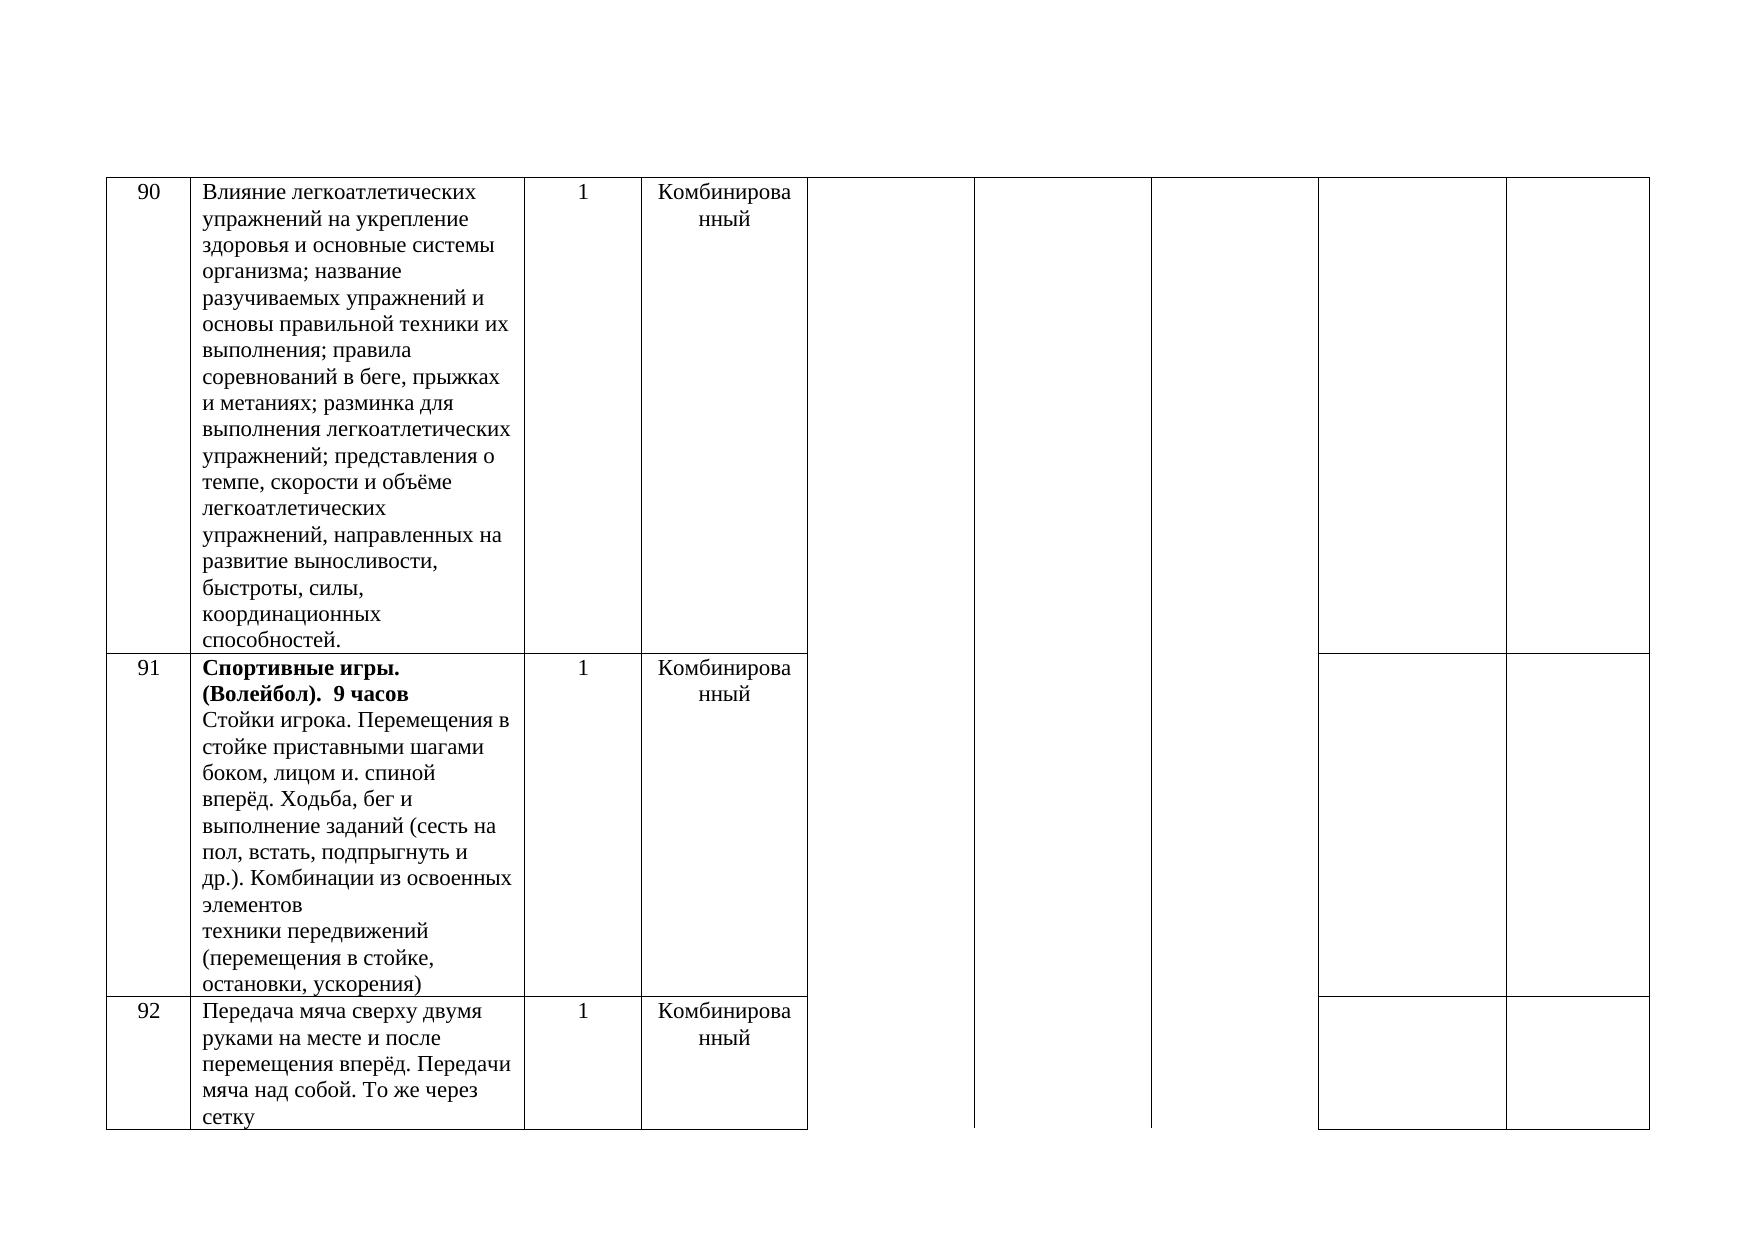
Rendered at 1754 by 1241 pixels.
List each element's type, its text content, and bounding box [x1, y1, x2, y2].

table_cell 1 [525, 997, 641, 1129]
table_cell 1 [525, 654, 641, 996]
table_cell 91 [107, 654, 190, 996]
table_cell [1319, 178, 1506, 653]
table_cell Спортивные игры. (Волейбол). 9 часов Стойки игрока. Перемещения в стойке приставными шагами боком, лицом и. спиной вперёд. Ходьба, бег и выполнение заданий (сесть на пол, встать, подпрыгнуть и др.). Комбинации из освоенных элементов техники передвижений (перемещения в стойке, остановки, ускорения) [191, 654, 524, 996]
table_cell [1507, 997, 1649, 1129]
table_cell Влияние легкоатлетических упражнений на укрепление здоровья и основные системы организма; название разучиваемых упражнений и основы правильной техники их выполнения; правила соревнований в беге, прыжках и метаниях; разминка для выполнения легкоатлетических упражнений; представления о темпе, скорости и объёме легкоатлетических упражнений, направленных на развитие выносливости, быстроты, силы, координационных способностей. [191, 178, 524, 653]
table_cell [1507, 178, 1649, 653]
table_cell Комбинированный [642, 997, 807, 1129]
table_cell Передача мяча сверху двумя руками на месте и после перемещения вперёд. Передачи мяча над собой. То же через сетку [191, 997, 524, 1129]
table_cell Комбинированный [642, 178, 807, 653]
table_cell 92 [107, 997, 190, 1129]
table_cell Комбинированный [642, 654, 807, 996]
table_cell 1 [525, 178, 641, 653]
table_cell [1507, 654, 1649, 996]
table_cell [1319, 654, 1506, 996]
table_cell [1319, 997, 1506, 1129]
table_cell 90 [107, 178, 190, 653]
